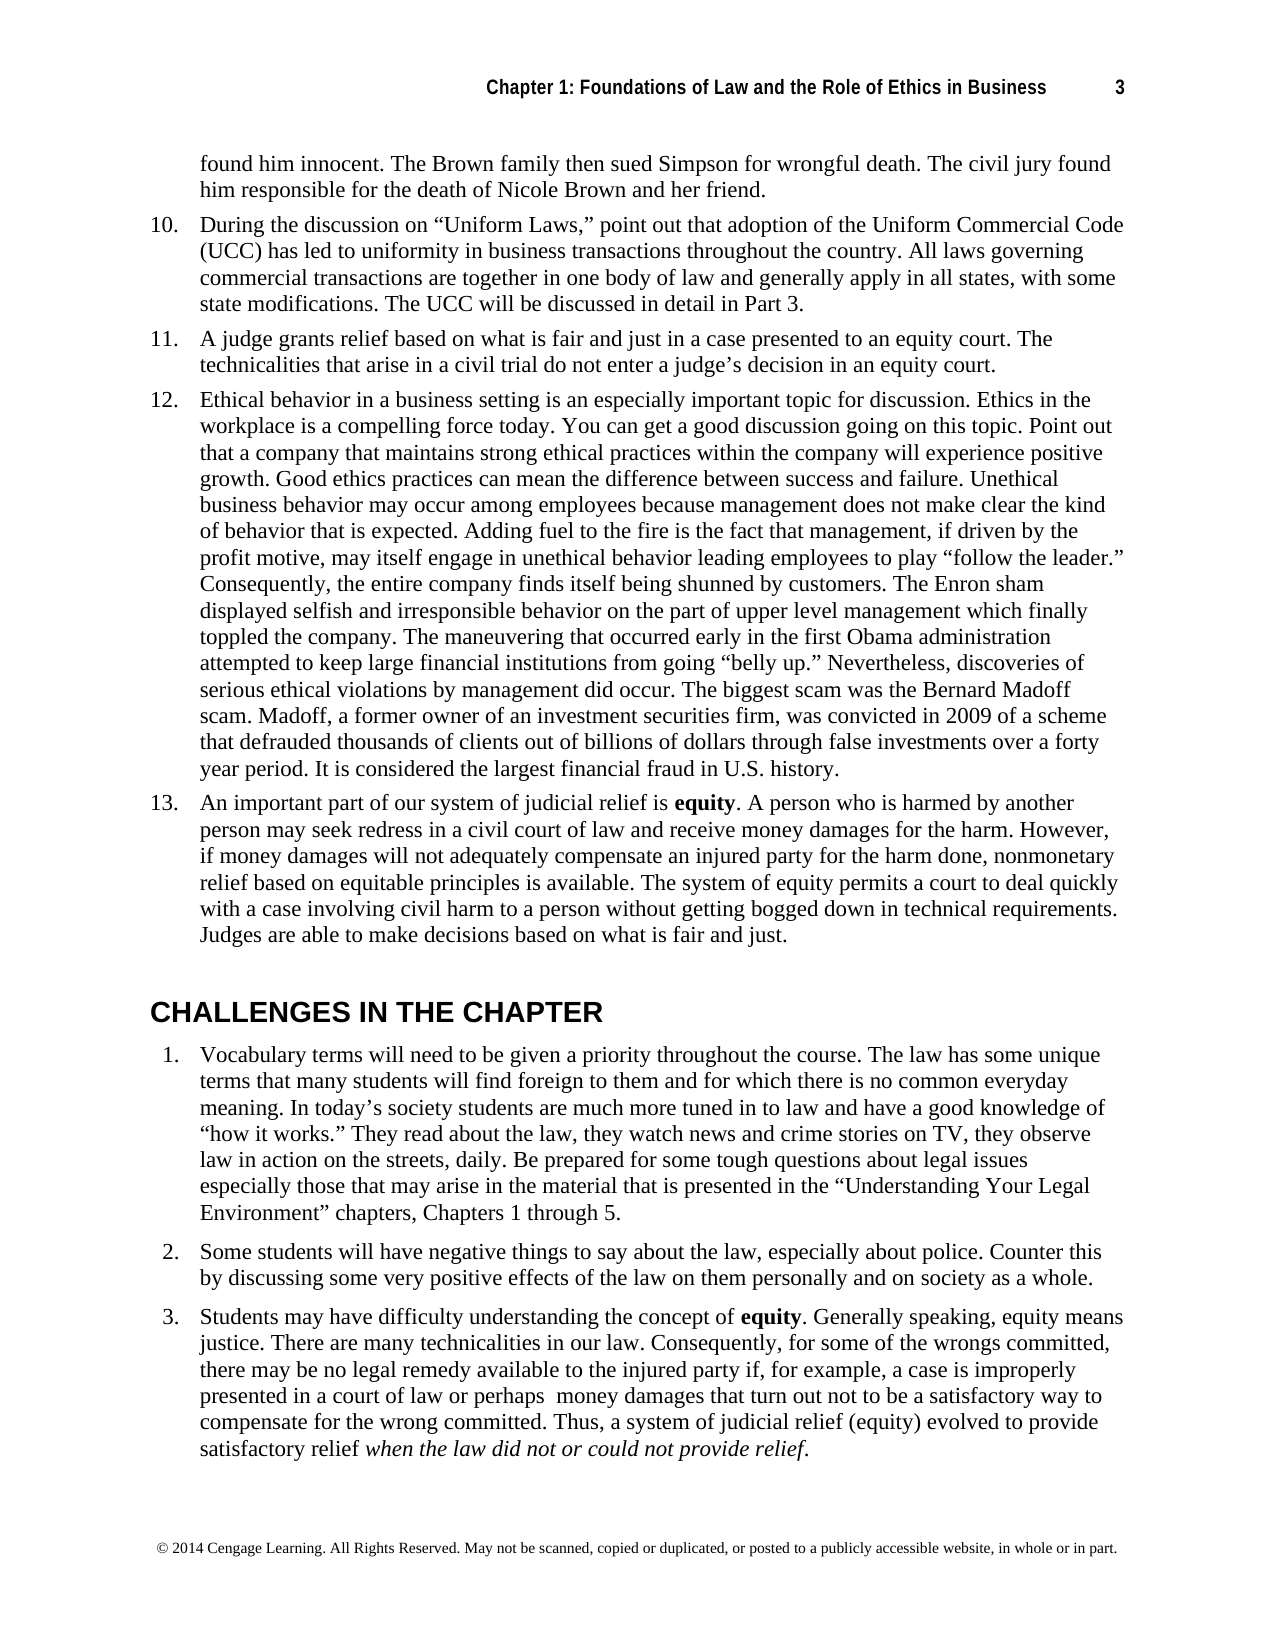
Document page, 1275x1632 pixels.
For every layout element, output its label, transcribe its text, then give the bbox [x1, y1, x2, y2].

subtitle CHALLENGES IN THE CHAPTER [150, 995, 1125, 1028]
text 11. A judge grants relief based on what is fair and just in a case presented to an equity court. The technicalities that arise in a civil trial do not enter a judge’s decision in an equity court. [150, 325, 1125, 377]
text 12. Ethical behavior in a business setting is an especially important topic for discussion. Ethics in the workplace is a compelling force today. You can get a good discussion going on this topic. Point out that a company that maintains strong ethical practices within the company will experience positive growth. Good ethics practices can mean the difference between success and failure. Unethical business behavior may occur among employees because management does not make clear the kind of behavior that is expected. Adding fuel to the fire is the fact that management, if driven by the profit motive, may itself engage in unethical behavior leading employees to play “follow the leader.” Consequently, the entire company finds itself being shunned by customers. The Enron sham displayed selfish and irresponsible behavior on the part of upper level management which finally toppled the company. The maneuvering that occurred early in the first Obama administration attempted to keep large financial institutions from going “belly up.” Nevertheless, discoveries of serious ethical violations by management did occur. The biggest scam was the Bernard Madoff scam. Madoff, a former owner of an investment securities firm, was convicted in 2009 of a scheme that defrauded thousands of clients out of billions of dollars through false investments over a forty year period. It is considered the largest financial fraud in U.S. history. [150, 386, 1125, 781]
text 10. During the discussion on “Uniform Laws,” point out that adoption of the Uniform Commercial Code (UCC) has led to uniformity in business transactions throughout the country. All laws governing commercial transactions are together in one body of law and generally apply in all states, with some state modifications. The UCC will be discussed in detail in Part 3. [150, 211, 1125, 316]
text 1. Vocabulary terms will need to be given a priority throughout the course. The law has some unique terms that many students will find foreign to them and for which there is no common everyday meaning. In today’s society students are much more tuned in to law and have a good knowledge of “how it works.” They read about the law, they watch news and crime stories on TV, they observe law in action on the streets, daily. Be prepared for some tough questions about legal issues especially those that may arise in the material that is presented in the “Understanding Your Legal Environment” chapters, Chapters 1 through 5. [162, 1041, 1125, 1225]
text 13. An important part of our system of judicial relief is equity. A person who is harmed by another person may seek redress in a civil court of law and receive money damages for the harm. However, if money damages will not adequately compensate an injured party for the harm done, nonmonetary relief based on equitable principles is available. The system of equity permits a court to deal quickly with a case involving civil harm to a person without getting bogged down in technical requirements. Judges are able to make decisions based on what is fair and just. [150, 789, 1125, 948]
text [162, 150, 1125, 203]
text 3. Students may have difficulty understanding the concept of equity. Generally speaking, equity means justice. There are many technicalities in our law. Consequently, for some of the wrongs committed, there may be no legal remedy available to the injured party if, for example, a case is improperly presented in a court of law or perhaps money damages that turn out not to be a satisfactory way to compensate for the wrong committed. Thus, a system of judicial relief (equity) evolved to provide satisfactory relief when the law did not or could not provide relief. [162, 1303, 1125, 1461]
text 2. Some students will have negative things to say about the law, especially about police. Counter this by discussing some very positive effects of the law on them personally and on society as a whole. [162, 1238, 1125, 1291]
